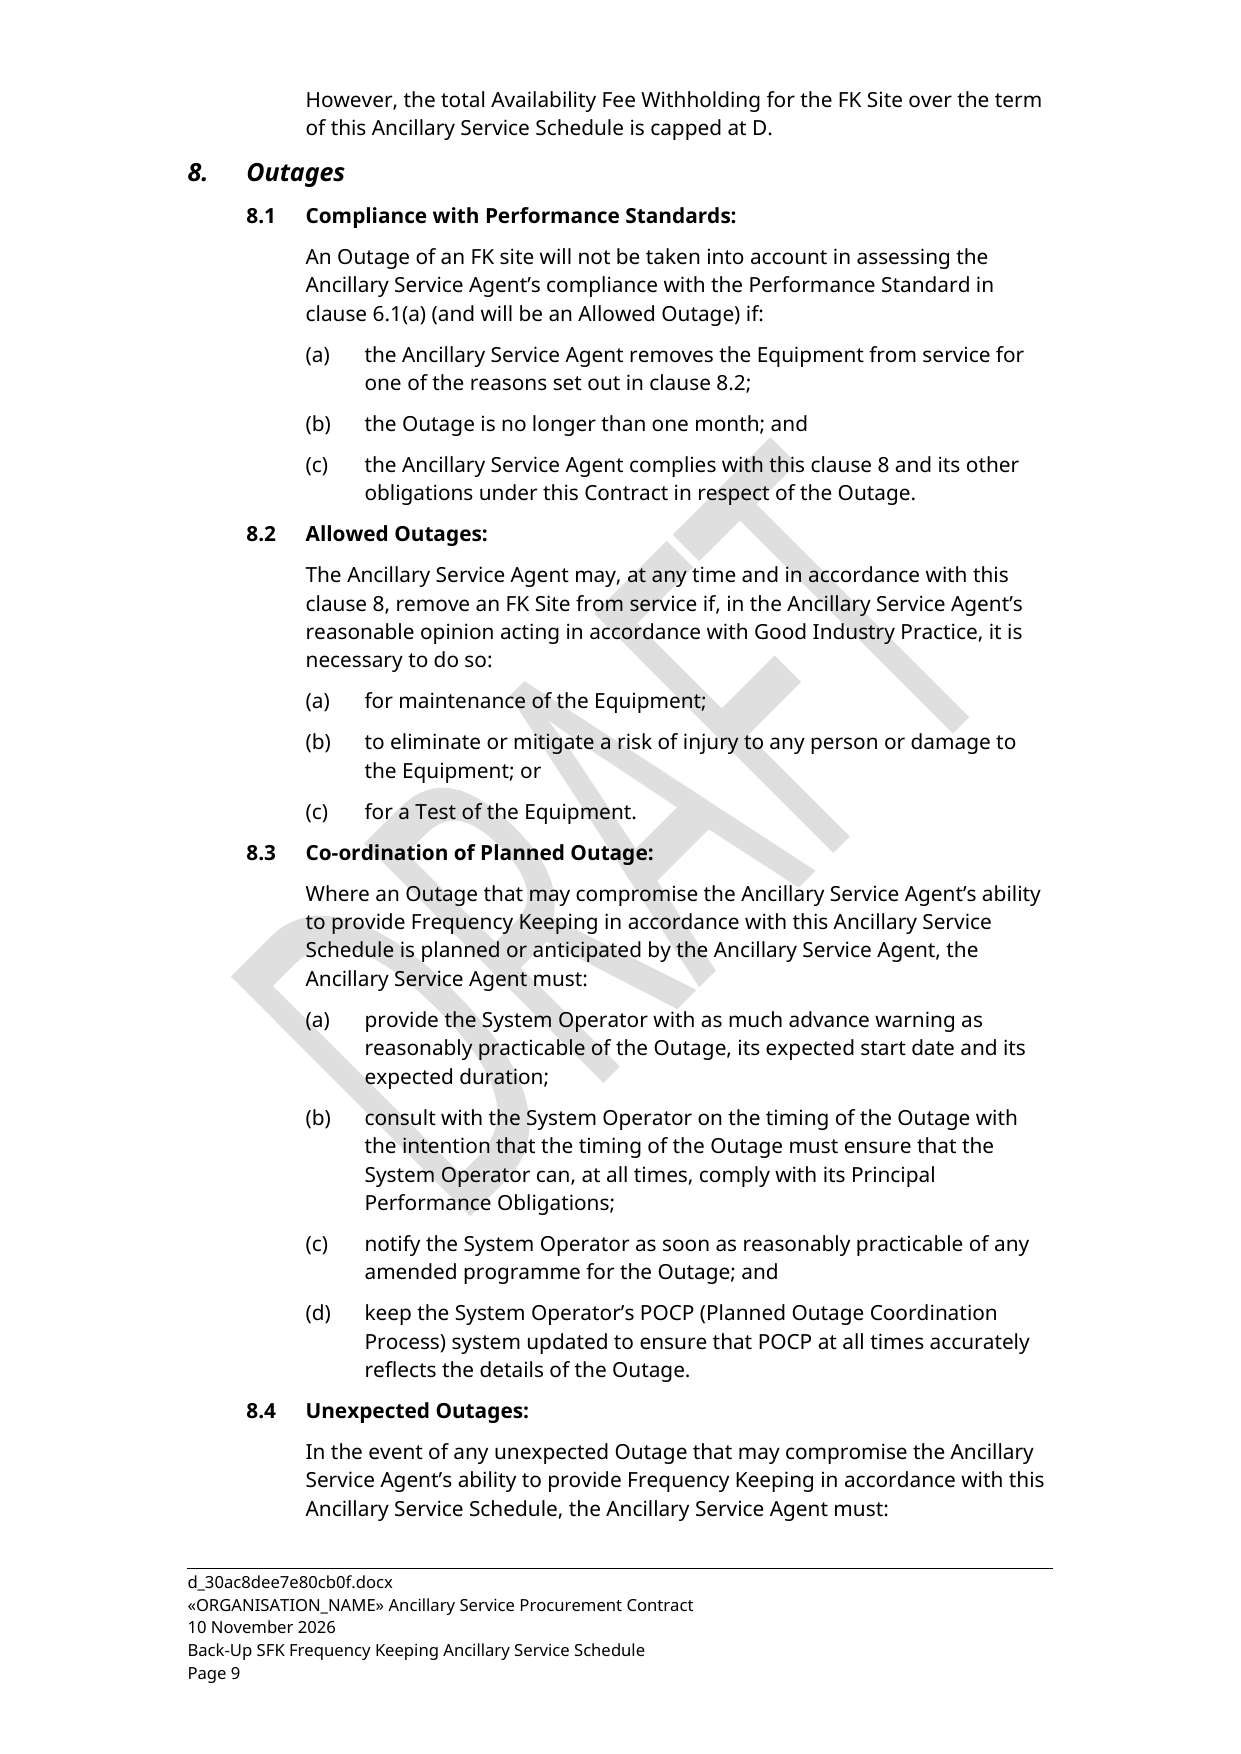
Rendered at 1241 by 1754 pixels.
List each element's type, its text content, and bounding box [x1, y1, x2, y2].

subtitle Unexpected Outages: [246, 1396, 1053, 1425]
subtitle keep the System Operator’s POCP (Planned Outage Coordination Process) system updated to ensure that POCP at all times accurately reflects the details of the Outage. [305, 1298, 1053, 1384]
subtitle the Outage is no longer than one month; and [305, 409, 1053, 437]
subtitle Allowed Outages: [246, 519, 1053, 548]
subtitle to eliminate or mitigate a risk of injury to any person or damage to the Equipment; or [305, 727, 1053, 784]
subtitle Co-ordination of Planned Outage: [246, 838, 1053, 866]
subtitle for a Test of the Equipment. [305, 797, 1053, 825]
subtitle Outages [187, 154, 1053, 188]
subtitle the Ancillary Service Agent removes the Equipment from service for one of the reasons set out in clause 8.2; [305, 340, 1053, 397]
subtitle for maintenance of the Equipment; [305, 687, 1053, 715]
subtitle consult with the System Operator on the timing of the Outage with the intention that the timing of the Outage must ensure that the System Operator can, at all times, comply with its Principal Performance Obligations; [305, 1103, 1053, 1217]
text The Ancillary Service Agent may, at any time and in accordance with this clause 8, remove an FK Site from service if, in the Ancillary Service Agent’s reasonable opinion acting in accordance with Good Industry Practice, it is necessary to do so: [305, 560, 1053, 674]
text Where an Outage that may compromise the Ancillary Service Agent’s ability to provide Frequency Keeping in accordance with this Ancillary Service Schedule is planned or anticipated by the Ancillary Service Agent, the Ancillary Service Agent must: [305, 879, 1053, 992]
text An Outage of an FK site will not be taken into account in assessing the Ancillary Service Agent’s compliance with the Performance Standard in clause 6.1(a) (and will be an Allowed Outage) if: [305, 242, 1053, 327]
subtitle provide the System Operator with as much advance warning as reasonably practicable of the Outage, its expected start date and its expected duration; [305, 1005, 1053, 1090]
subtitle Compliance with Performance Standards: [246, 201, 1053, 229]
text However, the total Availability Fee Withholding for the FK Site over the term of this Ancillary Service Schedule is capped at D. [305, 85, 1053, 142]
subtitle notify the System Operator as soon as reasonably practicable of any amended programme for the Outage; and [305, 1229, 1053, 1286]
subtitle the Ancillary Service Agent complies with this clause 8 and its other obligations under this Contract in respect of the Outage. [305, 450, 1053, 507]
text In the event of any unexpected Outage that may compromise the Ancillary Service Agent’s ability to provide Frequency Keeping in accordance with this Ancillary Service Schedule, the Ancillary Service Agent must: [305, 1437, 1053, 1522]
